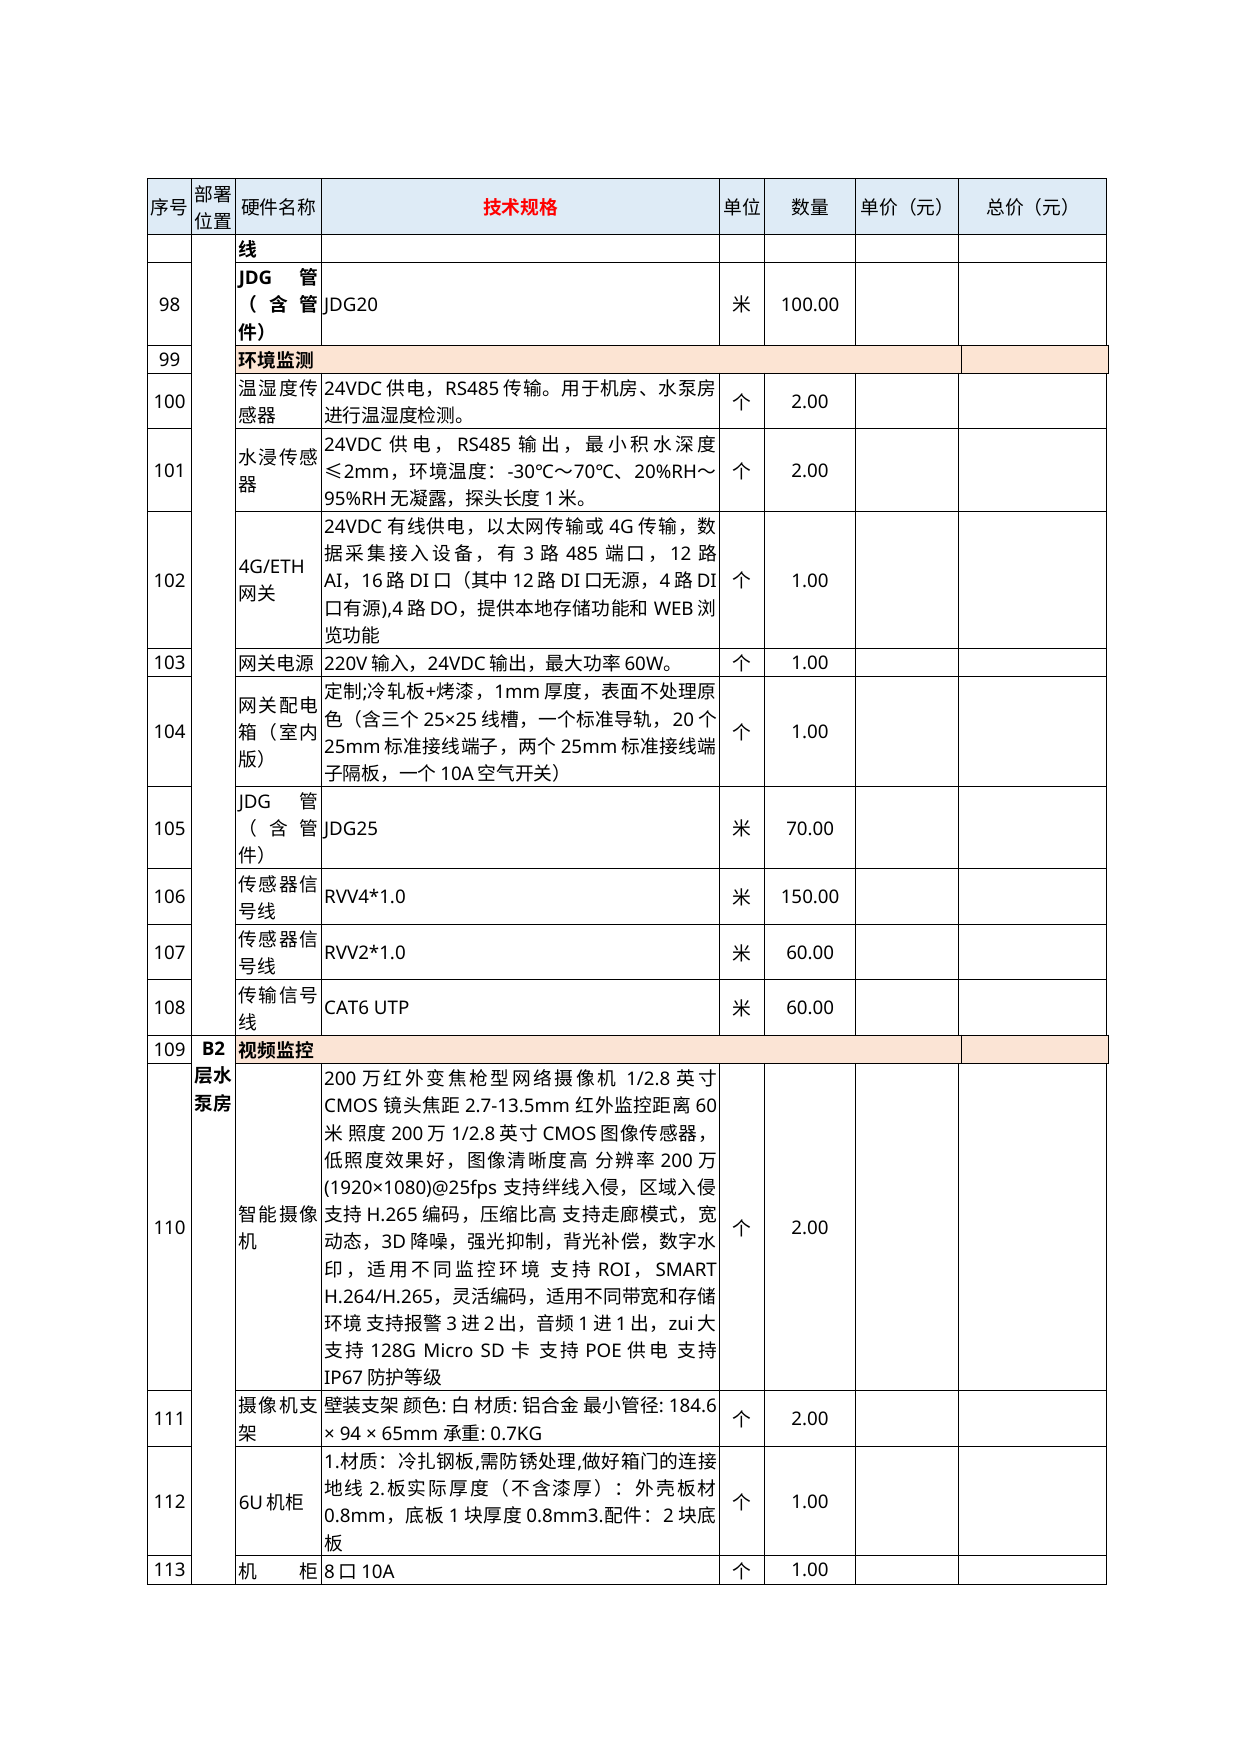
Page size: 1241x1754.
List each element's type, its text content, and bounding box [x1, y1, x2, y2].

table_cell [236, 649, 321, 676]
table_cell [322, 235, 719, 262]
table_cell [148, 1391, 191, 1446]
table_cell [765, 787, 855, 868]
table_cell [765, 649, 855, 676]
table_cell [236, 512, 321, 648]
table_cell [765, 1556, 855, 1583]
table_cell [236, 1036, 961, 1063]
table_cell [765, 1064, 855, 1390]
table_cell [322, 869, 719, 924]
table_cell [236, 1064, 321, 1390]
table_header 技术规格 [322, 179, 719, 234]
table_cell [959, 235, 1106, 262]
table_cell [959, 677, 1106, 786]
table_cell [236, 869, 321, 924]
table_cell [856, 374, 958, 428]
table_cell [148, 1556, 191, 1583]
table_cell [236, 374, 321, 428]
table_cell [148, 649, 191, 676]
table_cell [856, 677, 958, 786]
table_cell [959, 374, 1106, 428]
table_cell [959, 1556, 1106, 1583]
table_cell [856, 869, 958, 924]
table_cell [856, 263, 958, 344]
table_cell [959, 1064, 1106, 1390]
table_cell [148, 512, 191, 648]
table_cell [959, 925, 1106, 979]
table_header 单价（元） [856, 179, 958, 234]
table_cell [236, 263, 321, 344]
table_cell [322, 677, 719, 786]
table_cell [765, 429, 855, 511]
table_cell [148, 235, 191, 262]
table_header 数量 [765, 179, 855, 234]
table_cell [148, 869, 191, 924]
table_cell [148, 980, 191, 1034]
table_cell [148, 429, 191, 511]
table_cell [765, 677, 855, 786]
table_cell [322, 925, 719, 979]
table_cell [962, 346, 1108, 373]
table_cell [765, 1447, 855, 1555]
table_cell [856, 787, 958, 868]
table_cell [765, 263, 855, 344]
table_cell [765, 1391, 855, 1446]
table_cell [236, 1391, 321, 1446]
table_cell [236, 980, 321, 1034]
table_header 部署位置 [192, 179, 235, 234]
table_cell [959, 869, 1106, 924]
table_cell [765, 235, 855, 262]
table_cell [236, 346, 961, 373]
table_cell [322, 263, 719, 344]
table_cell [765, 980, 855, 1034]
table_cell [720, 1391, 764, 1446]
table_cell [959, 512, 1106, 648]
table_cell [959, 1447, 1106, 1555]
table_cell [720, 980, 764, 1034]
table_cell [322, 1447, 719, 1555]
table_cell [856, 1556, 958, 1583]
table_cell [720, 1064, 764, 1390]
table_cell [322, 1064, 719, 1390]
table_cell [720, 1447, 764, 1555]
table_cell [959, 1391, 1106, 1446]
table_header 序号 [148, 179, 191, 234]
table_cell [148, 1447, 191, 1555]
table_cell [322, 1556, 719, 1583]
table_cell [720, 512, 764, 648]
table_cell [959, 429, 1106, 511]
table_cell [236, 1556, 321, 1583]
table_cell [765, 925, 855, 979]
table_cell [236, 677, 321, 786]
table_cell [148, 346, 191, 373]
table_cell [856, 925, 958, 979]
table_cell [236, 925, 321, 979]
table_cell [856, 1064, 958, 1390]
table_header 硬件名称 [236, 179, 321, 234]
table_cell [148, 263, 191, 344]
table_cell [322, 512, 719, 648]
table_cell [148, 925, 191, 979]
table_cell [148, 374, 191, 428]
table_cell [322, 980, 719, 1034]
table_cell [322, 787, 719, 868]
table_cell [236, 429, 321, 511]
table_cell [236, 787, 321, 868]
table_header 单位 [720, 179, 764, 234]
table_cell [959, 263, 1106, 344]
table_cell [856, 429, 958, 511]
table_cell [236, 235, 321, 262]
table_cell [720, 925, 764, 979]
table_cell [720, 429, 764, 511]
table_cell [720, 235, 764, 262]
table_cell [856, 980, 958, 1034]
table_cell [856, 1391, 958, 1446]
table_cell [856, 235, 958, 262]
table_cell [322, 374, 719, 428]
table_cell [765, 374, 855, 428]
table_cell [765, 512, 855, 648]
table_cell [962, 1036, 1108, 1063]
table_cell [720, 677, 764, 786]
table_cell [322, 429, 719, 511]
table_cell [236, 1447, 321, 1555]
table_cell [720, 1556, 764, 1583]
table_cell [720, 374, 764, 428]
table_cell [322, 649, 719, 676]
table_header 总价（元） [959, 179, 1106, 234]
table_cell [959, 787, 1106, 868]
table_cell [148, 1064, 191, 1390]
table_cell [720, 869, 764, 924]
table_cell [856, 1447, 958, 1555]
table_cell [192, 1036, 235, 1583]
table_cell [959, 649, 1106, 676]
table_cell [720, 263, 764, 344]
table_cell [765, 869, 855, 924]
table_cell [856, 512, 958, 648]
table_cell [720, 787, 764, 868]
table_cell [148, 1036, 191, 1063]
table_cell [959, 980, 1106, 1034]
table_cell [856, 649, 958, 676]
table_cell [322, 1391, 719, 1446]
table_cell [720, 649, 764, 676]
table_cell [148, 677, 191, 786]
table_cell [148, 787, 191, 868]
